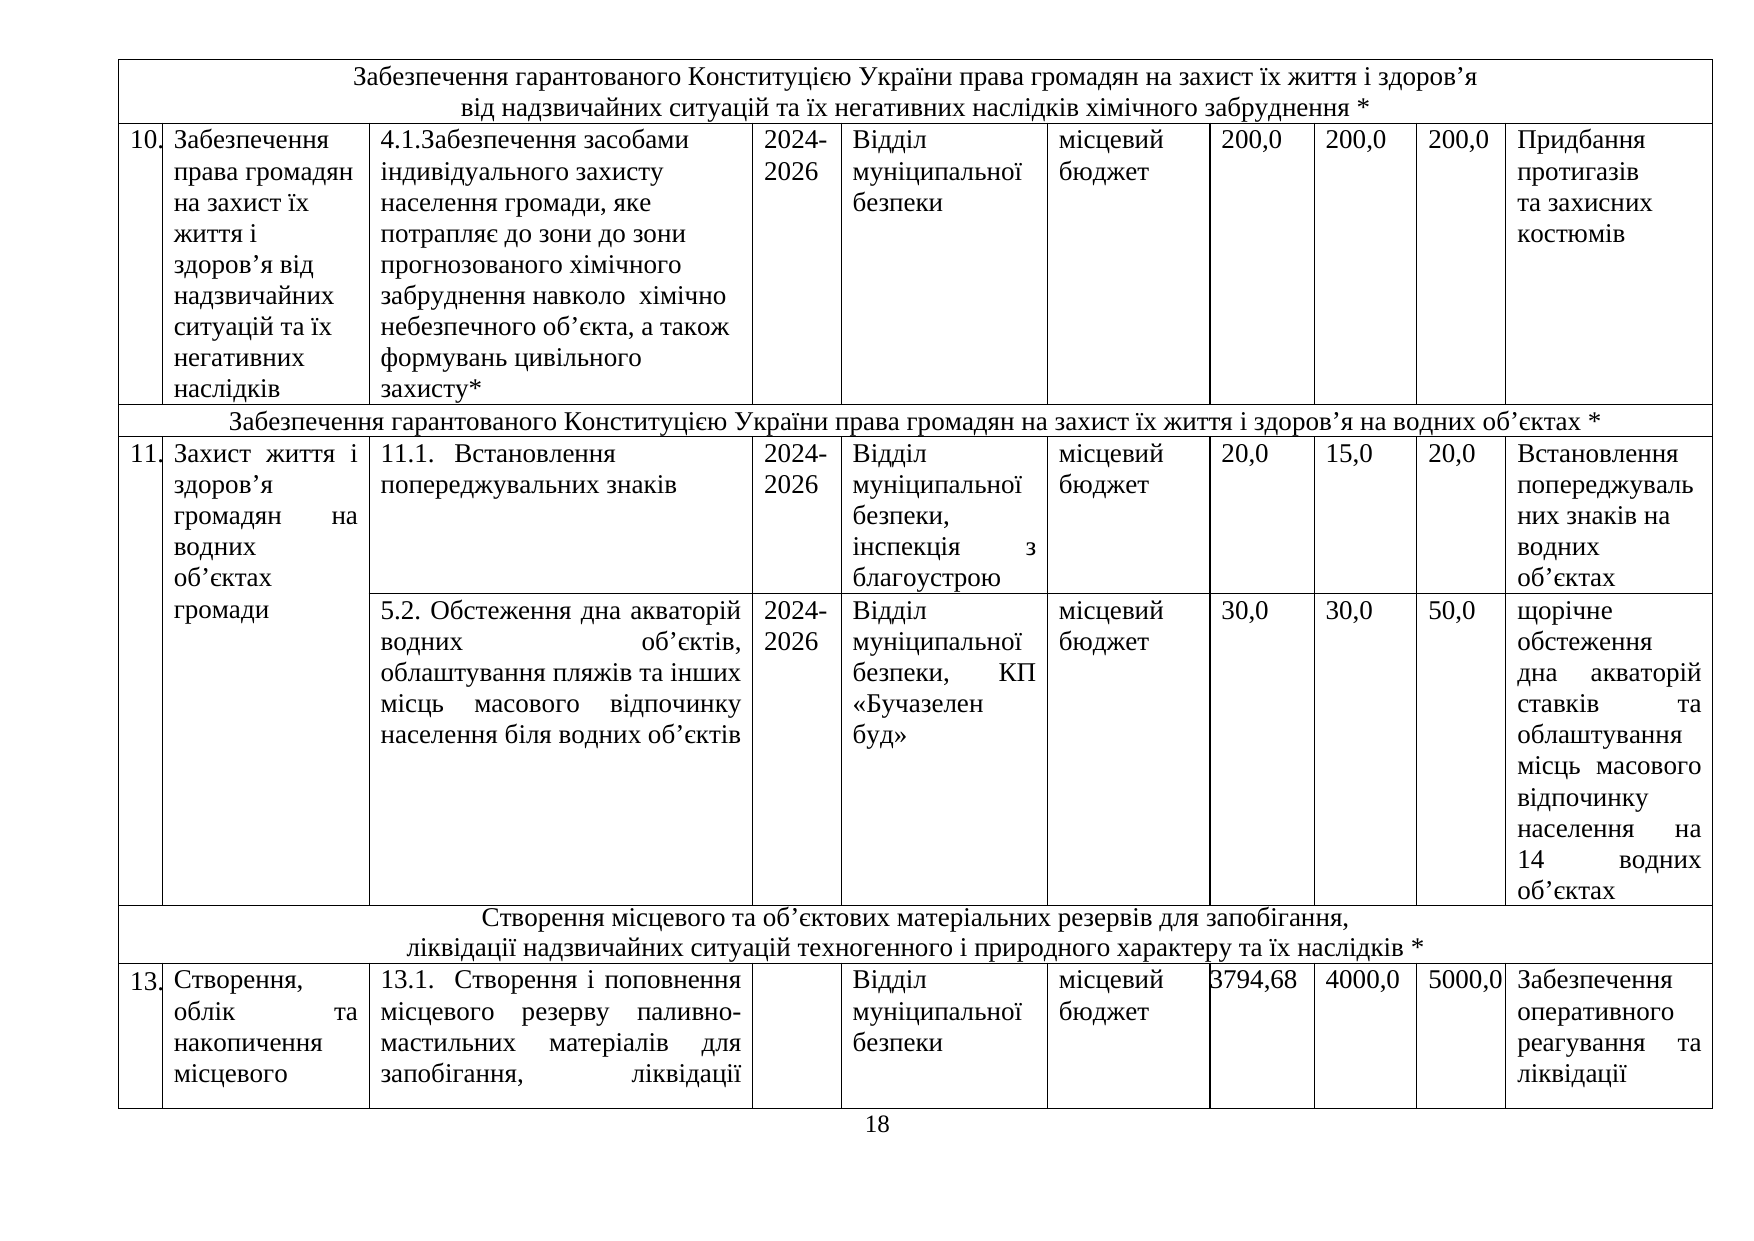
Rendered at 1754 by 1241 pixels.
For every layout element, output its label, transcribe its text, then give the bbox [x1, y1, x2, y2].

table_cell Відділ муніципальної безпеки [842, 124, 1047, 404]
table_cell місцевий бюджет [1048, 594, 1209, 905]
table_cell 2024-2026 [753, 437, 841, 593]
table_cell місцевий бюджет [1048, 964, 1209, 1108]
table_cell [119, 124, 162, 404]
table_cell 15,0 [1315, 437, 1416, 593]
table_cell 200,0 [1417, 124, 1505, 404]
table_cell 30,0 [1211, 594, 1314, 905]
table_cell 200,0 [1315, 124, 1416, 404]
table_cell Забезпечення гарантованого Конституцією України права громадян на захист їх життя і здоров’я від надзвичайних ситуацій та їх негативних наслідків хімічного забруднення * [119, 60, 1712, 122]
table_cell [119, 964, 162, 1108]
table_cell щорічне обстеження дна акваторій ставків та облаштування місць масового відпочинку населення на 14 водних об’єктах [1506, 594, 1712, 905]
table_cell 30,0 [1315, 594, 1416, 905]
table_cell місцевий бюджет [1048, 124, 1209, 404]
table_cell Забезпечення гарантованого Конституцією України права громадян на захист їх життя і здоров’я на водних об’єктах * [119, 405, 1712, 436]
table_cell Забезпечення права громадян на захист їх життя і здоров’я від надзвичайних ситуацій та їх негативних наслідків [163, 124, 369, 404]
table_cell 3794,68 [1211, 964, 1314, 1108]
table_cell Встановлення попереджувальних знаків [370, 437, 752, 593]
table_cell 2024-2026 [753, 594, 841, 905]
table_cell місцевий бюджет [1048, 437, 1209, 593]
table_cell 4000,0 [1315, 964, 1416, 1108]
table_cell [119, 437, 162, 905]
table_cell 20,0 [1417, 437, 1505, 593]
table_cell 5000,0 [1417, 964, 1505, 1108]
table_cell [753, 964, 841, 1108]
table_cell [370, 964, 752, 1108]
table_cell 50,0 [1417, 594, 1505, 905]
table_cell Захист життя і здоров’я громадян на водних об’єктах громади [163, 437, 369, 905]
table_cell 200,0 [1211, 124, 1314, 404]
table_cell Створення місцевого та об’єктових матеріальних резервів для запобігання, ліквідації надзвичайних ситуацій техногенного і природного характеру та їх наслідків * [119, 906, 1712, 962]
table_cell Відділ муніципальної безпеки, інспекція з благоустрою [842, 437, 1047, 593]
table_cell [163, 964, 369, 1108]
table_cell 2024-2026 [753, 124, 841, 404]
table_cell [1506, 964, 1712, 1108]
table_cell Придбання протигазів та захисних костюмів [1506, 124, 1712, 404]
table_cell Встановлення попереджувальних знаків на водних об’єктах [1506, 437, 1712, 593]
table_cell 5.2. Обстеження дна акваторій водних об’єктів, облаштування пляжів та інших місць масового відпочинку населення біля водних об’єктів [370, 594, 752, 905]
table_cell 4.1.Забезпечення засобами індивідуального захисту населення громади, яке потрапляє до зони до зони прогнозованого хімічного забруднення навколо хімічно небезпечного об’єкта, а також формувань цивільного захисту* [370, 124, 752, 404]
table_cell 20,0 [1211, 437, 1314, 593]
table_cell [842, 964, 1047, 1108]
table_cell Відділ муніципальної безпеки, КП «Бучазелен буд» [842, 594, 1047, 905]
